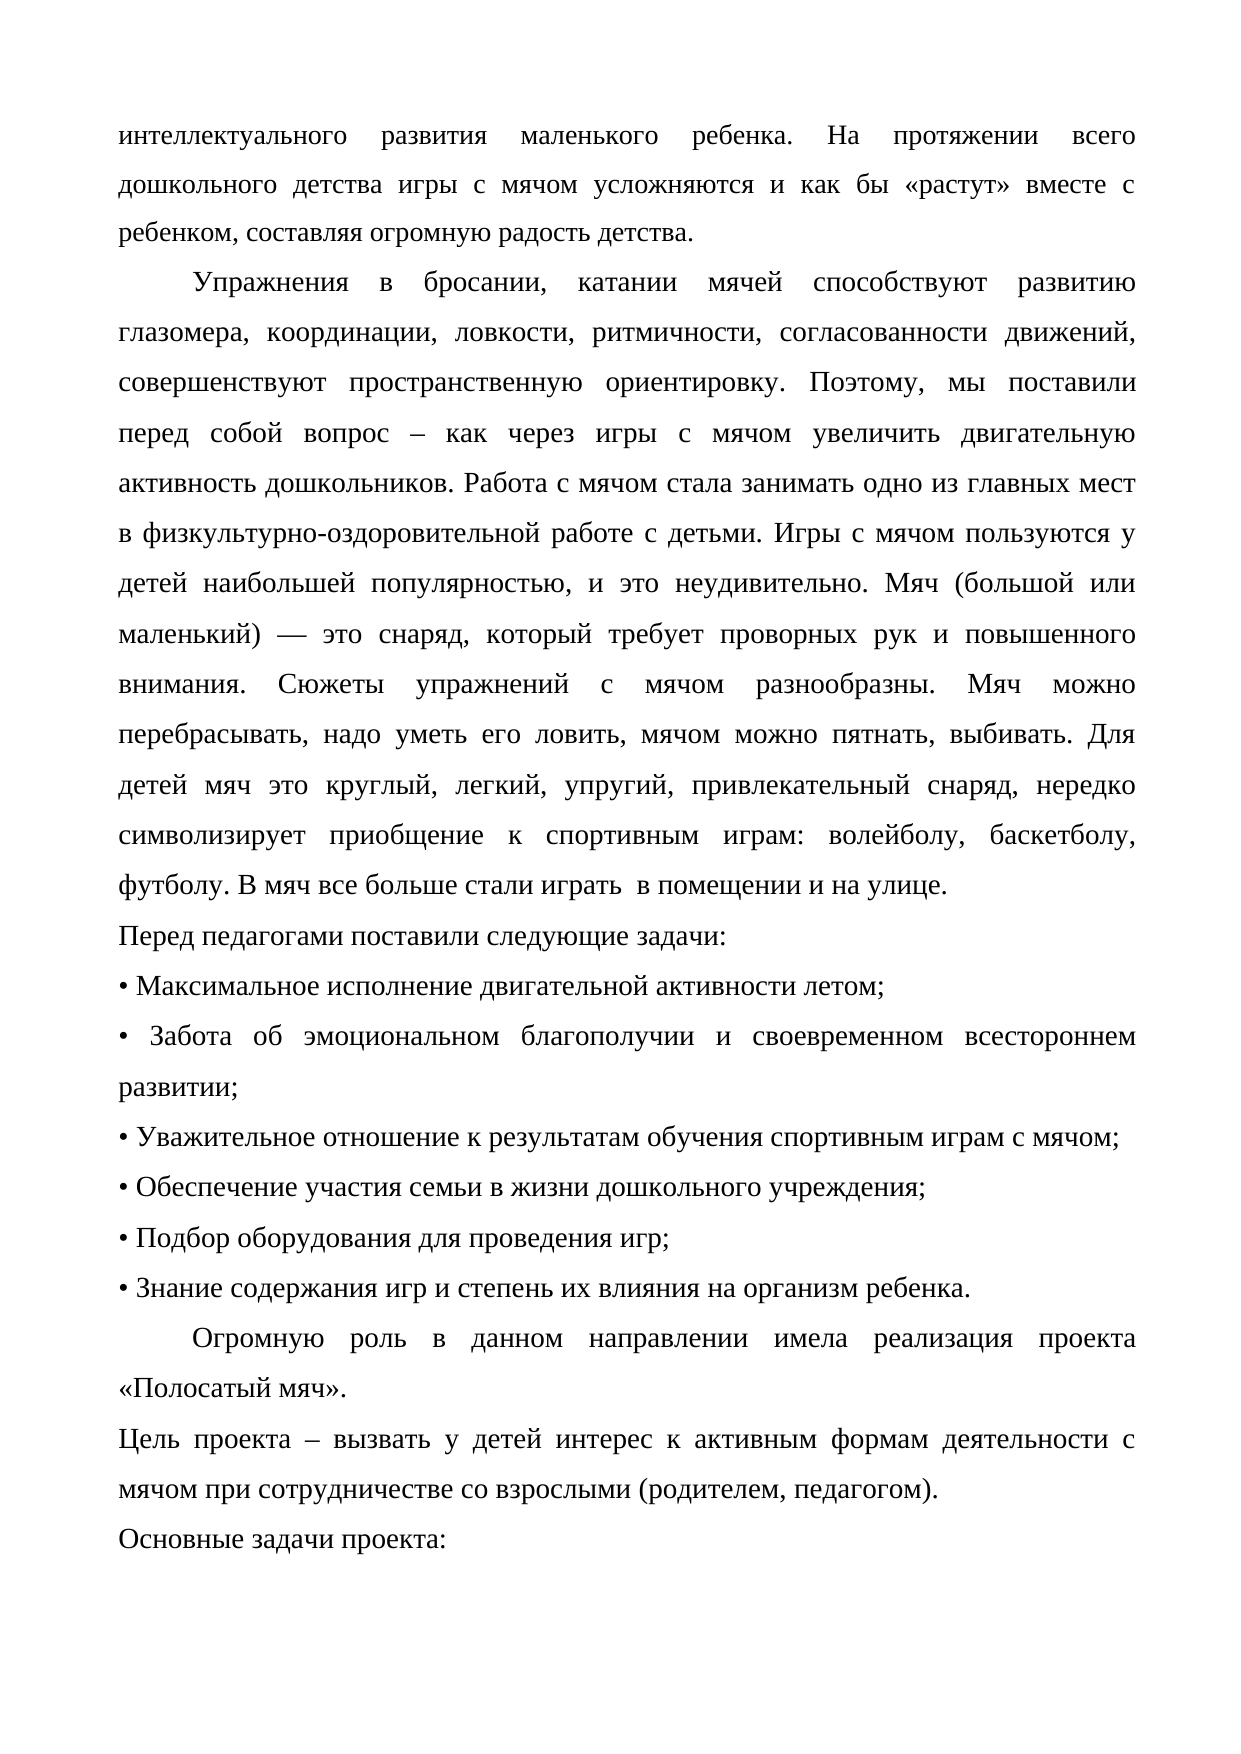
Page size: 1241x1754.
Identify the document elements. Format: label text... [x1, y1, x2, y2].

text • Уважительное отношение к результатам обучения спортивным играм с мячом; [118, 1119, 1137, 1153]
text • Забота об эмоциональном благополучии и своевременном всестороннем развитии; [118, 1018, 1137, 1102]
text Основные задачи проекта: [118, 1522, 1137, 1555]
text Цель проекта – вызвать у детей интерес к активным формам деятельности с мячом при сотрудничестве со взрослыми (родителем, педагогом). [118, 1421, 1137, 1505]
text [118, 118, 1137, 248]
text • Знание содержания игр и степень их влияния на организм ребенка. [118, 1270, 1137, 1303]
text • Максимальное исполнение двигательной активности летом; [118, 968, 1137, 1002]
text Перед педагогами поставили следующие задачи: [118, 918, 1137, 951]
text Огромную роль в данном направлении имела реализация проекта «Полосатый мяч». [118, 1320, 1137, 1404]
text Упражнения в бросании, катании мячей способствуют развитию глазомера, координации, ловкости, ритмичности, согласованности движений, совершенствуют пространственную ориентировку. Поэтому, мы поставили перед собой вопрос – как через игры с мячом увеличить двигательную активность дошкольников. Работа с мячом стала занимать одно из главных мест в физкультурно-оздоровительной работе с детьми. Игры с мячом пользуются у детей наибольшей популярностью, и это неудивительно. Мяч (большой или маленький) — это снаряд, который требует проворных рук и повышенного внимания. Сюжеты упражнений с мячом разнообразны. Мяч можно перебрасывать, надо уметь его ловить, мячом можно пятнать, выбивать. Для детей мяч это круглый, легкий, упругий, привлекательный снаряд, нередко символизирует приобщение к спортивным играм: волейболу, баскетболу, футболу. В мяч все больше стали играть в помещении и на улице. [118, 264, 1137, 901]
text • Подбор оборудования для проведения игр; [118, 1220, 1137, 1253]
text • Обеспечение участия семьи в жизни дошкольного учреждения; [118, 1169, 1137, 1203]
